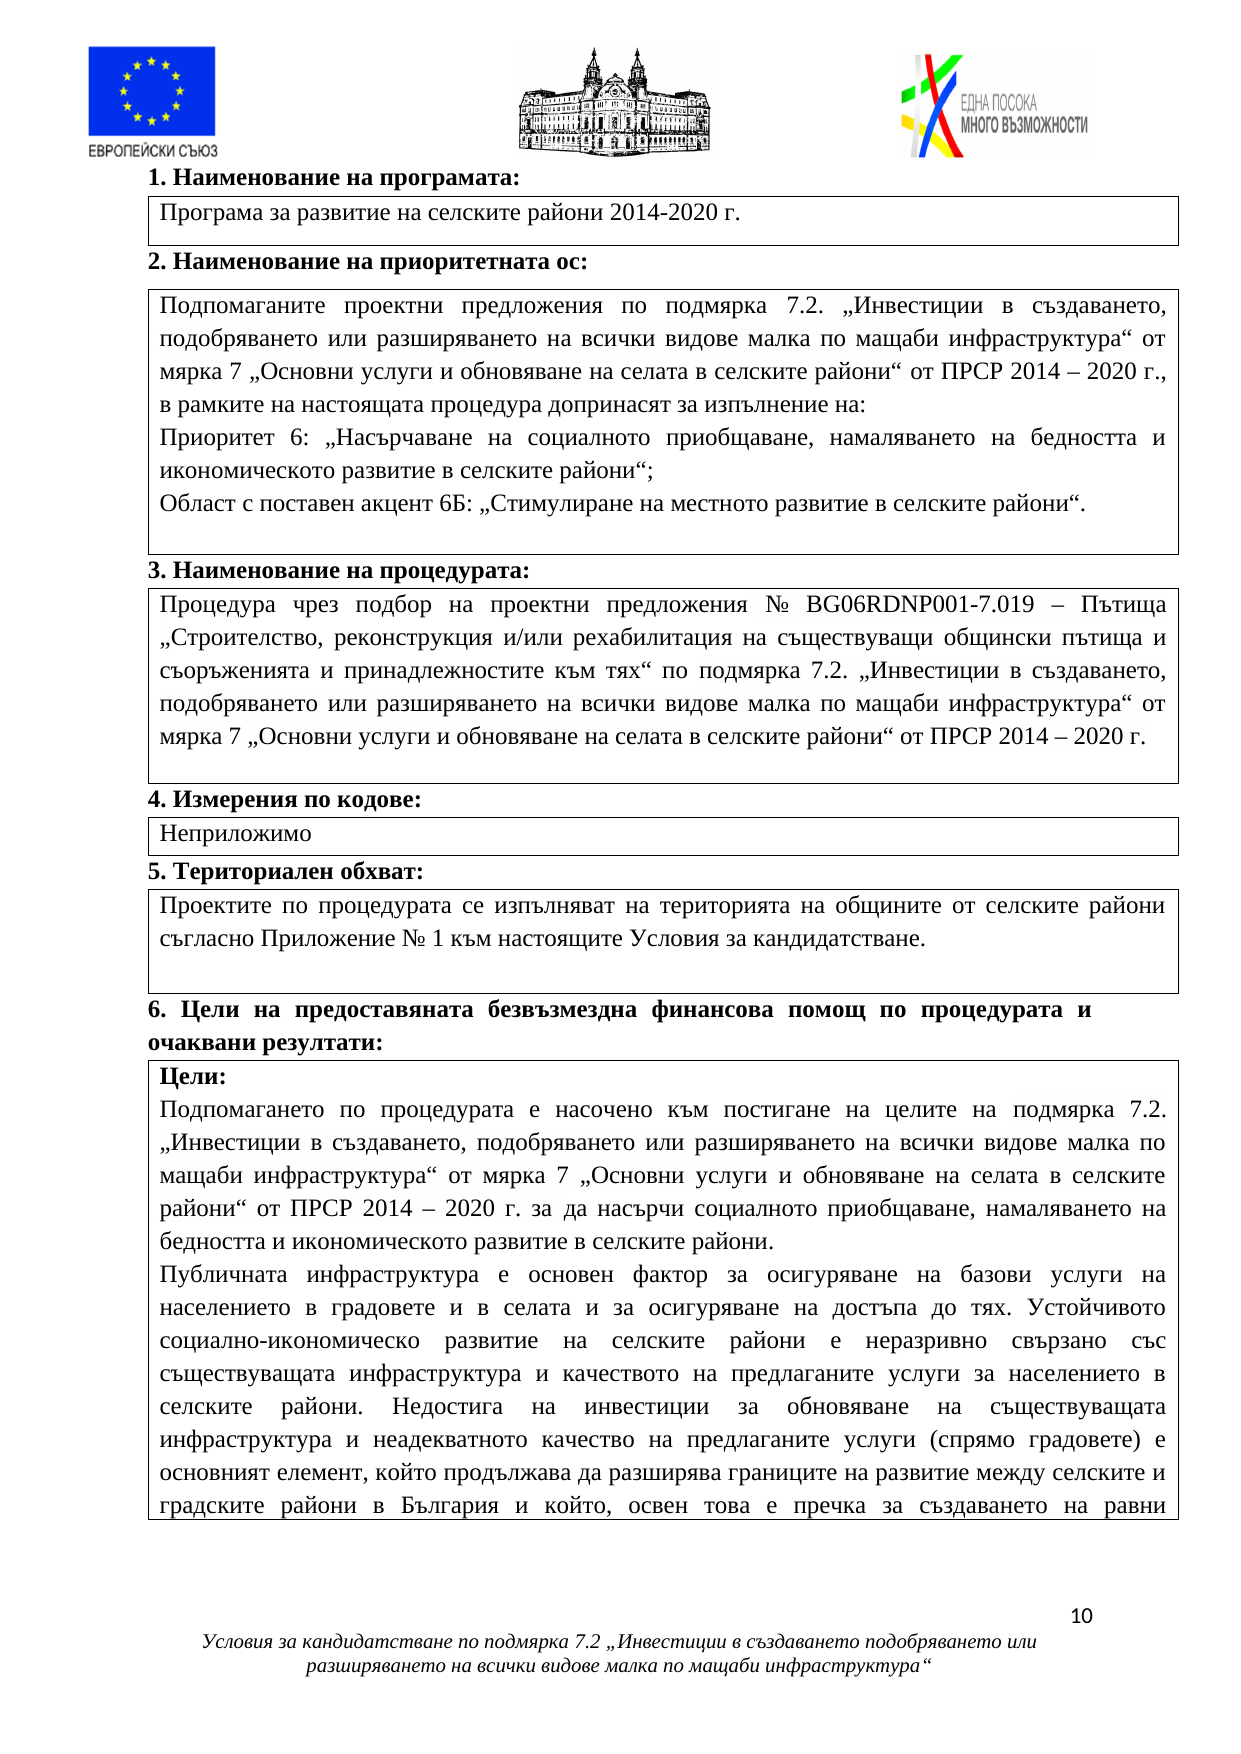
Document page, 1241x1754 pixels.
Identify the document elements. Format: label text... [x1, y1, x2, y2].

subtitle 6. Цели на предоставяната безвъзмездна финансова помощ по процедурата и очаквани резултати: [148, 994, 1093, 1055]
subtitle 3. Наименование на процедурата: [148, 555, 1093, 584]
subtitle 2. Наименование на приоритетната ос: [148, 246, 1093, 275]
picture [896, 50, 1090, 160]
table_header Процедура чрез подбор на проектни предложения № BG06RDNP001-7.019 – Пътища „Строителство, реконструкция и/или рехабилитация на съществуващи общински пътища и съоръженията и принадлежностите към тях“ по подмярка 7.2. „Инвестиции в създаването, подобряването или разширяването на всички видове малка по мащаби инфраструктура“ от мярка 7 „Основни услуги и обновяване на селата в селските райони“ от ПРСР 2014 – 2020 г. [149, 589, 1178, 783]
table_header Подпомаганите проектни предложения по подмярка 7.2. „Инвестиции в създаването, подобряването или разширяването на всички видове малка по мащаби инфраструктура“ от мярка 7 „Основни услуги и обновяване на селата в селските райони“ от ПРСР 2014 – 2020 г., в рамките на настоящата процедура допринасят за изпълнение на: Приоритет 6: „Насърчаване на социалното приобщаване, намаляването на бедността и икономическото развитие в селските райони“; Oбласт с поставен акцент 6Б: „Стимулиране на местното развитие в селските райони“. [149, 290, 1178, 554]
picture [88, 45, 219, 160]
table_header Неприложимо [149, 818, 1178, 855]
table_header Проектите по процедурата се изпълняват на територията на общините от селските райони съгласно Приложение № 1 към настоящите Условия за кандидатстване. [149, 890, 1178, 993]
subtitle 1. Наименование на програмата: [148, 162, 1093, 191]
subtitle 4. Измерения по кодове: [148, 784, 1093, 813]
picture [514, 44, 718, 160]
subtitle 5. Териториален обхват: [148, 856, 1093, 885]
table_header Програма за развитие на селските райони 2014-2020 г. [149, 197, 1178, 245]
